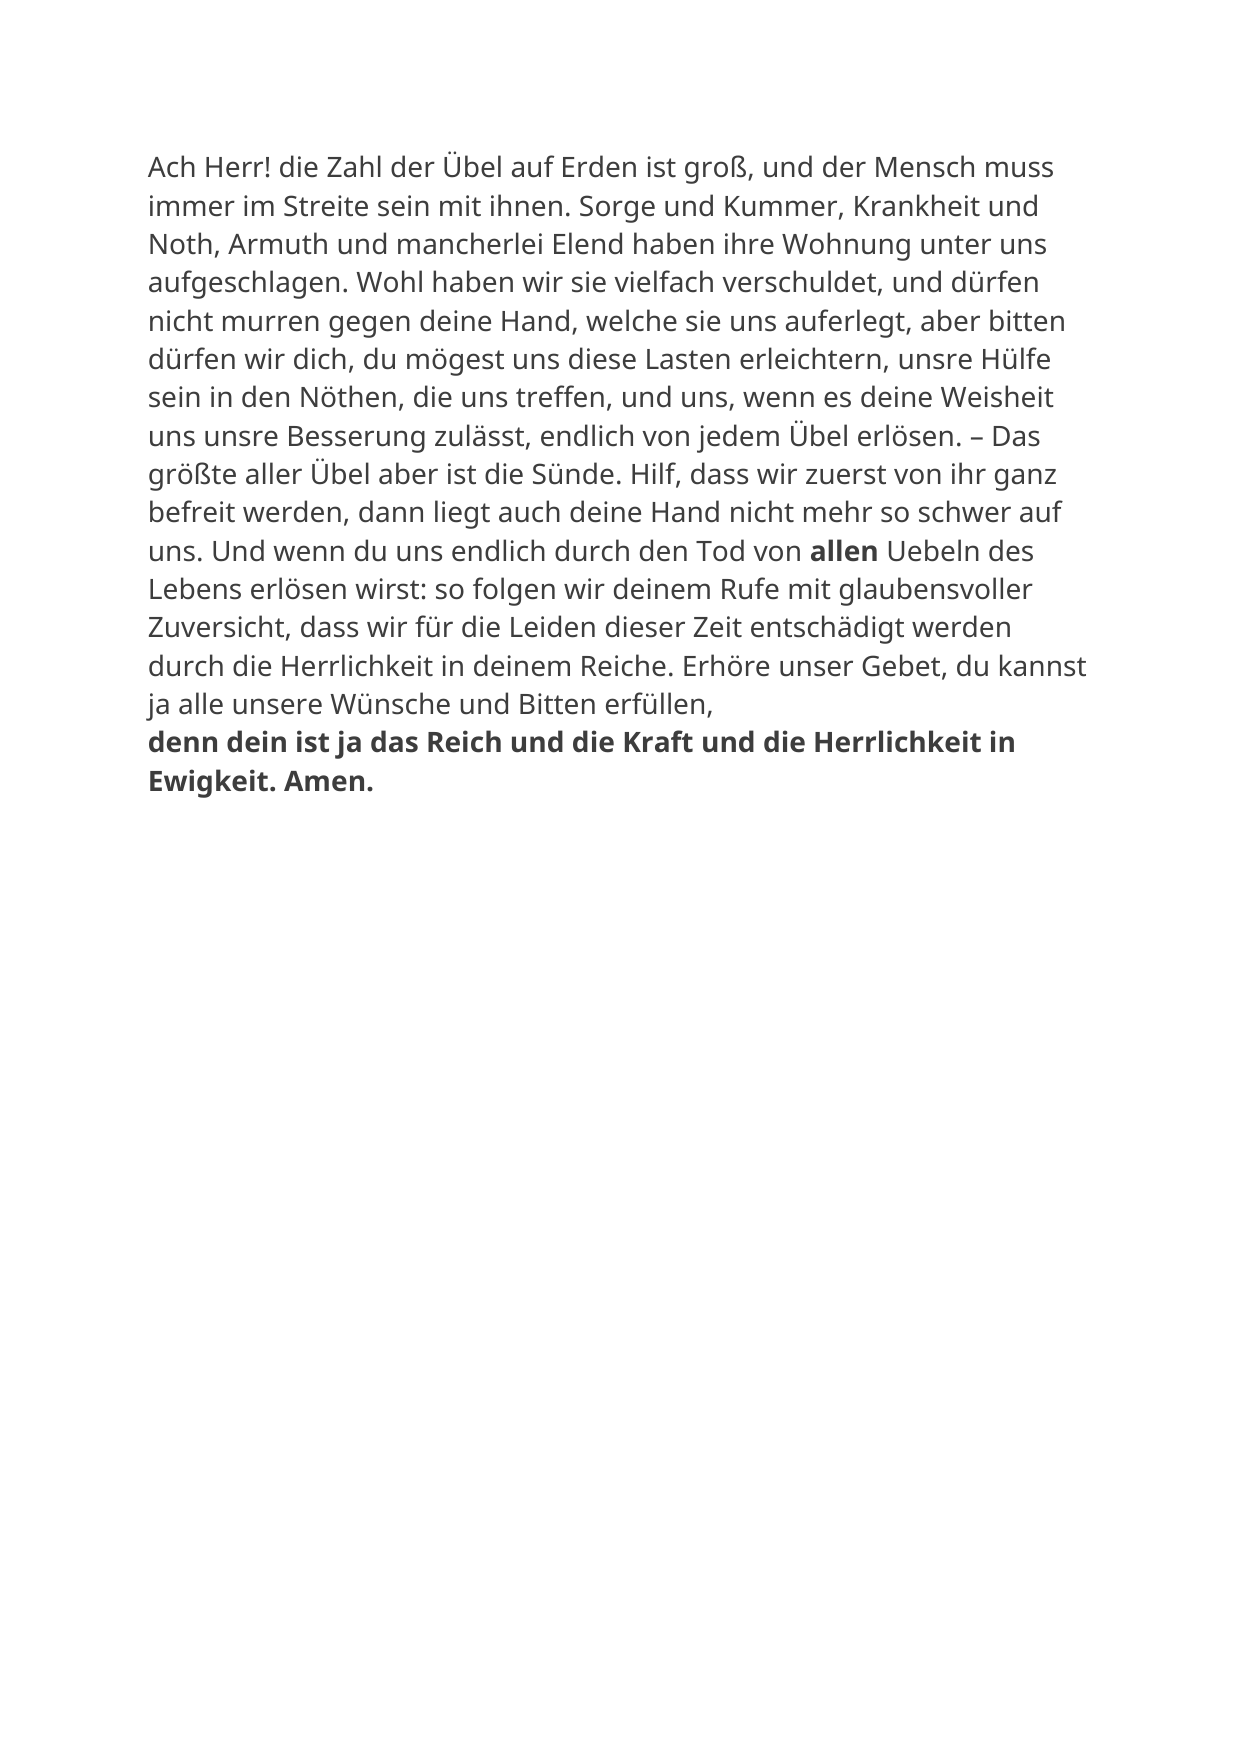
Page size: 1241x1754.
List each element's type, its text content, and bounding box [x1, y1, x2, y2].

text denn dein ist ja das Reich und die Kraft und die Herrlichkeit in Ewigkeit. Amen. [148, 723, 1093, 799]
text Ach Herr! die Zahl der Übel auf Erden ist groß, und der Mensch muss immer im Streite sein mit ihnen. Sorge und Kummer, Krankheit und Noth, Armuth und mancherlei Elend haben ihre Wohnung unter uns aufgeschlagen. Wohl haben wir sie vielfach verschuldet, und dürfen nicht murren gegen deine Hand, welche sie uns auferlegt, aber bitten dürfen wir dich, du mögest uns diese Lasten erleichtern, unsre Hülfe sein in den Nöthen, die uns treffen, und uns, wenn es deine Weisheit uns unsre Besserung zulässt, endlich von jedem Übel erlösen. – Das größte aller Übel aber ist die Sünde. Hilf, dass wir zuerst von ihr ganz befreit werden, dann liegt auch deine Hand nicht mehr so schwer auf uns. Und wenn du uns endlich durch den Tod von allen Uebeln des Lebens erlösen wirst: so folgen wir deinem Rufe mit glaubensvoller Zuversicht, dass wir für die Leiden dieser Zeit entschädigt werden durch die Herrlichkeit in deinem Reiche. Erhöre unser Gebet, du kannst ja alle unsere Wünsche und Bitten erfüllen, [148, 148, 1093, 723]
